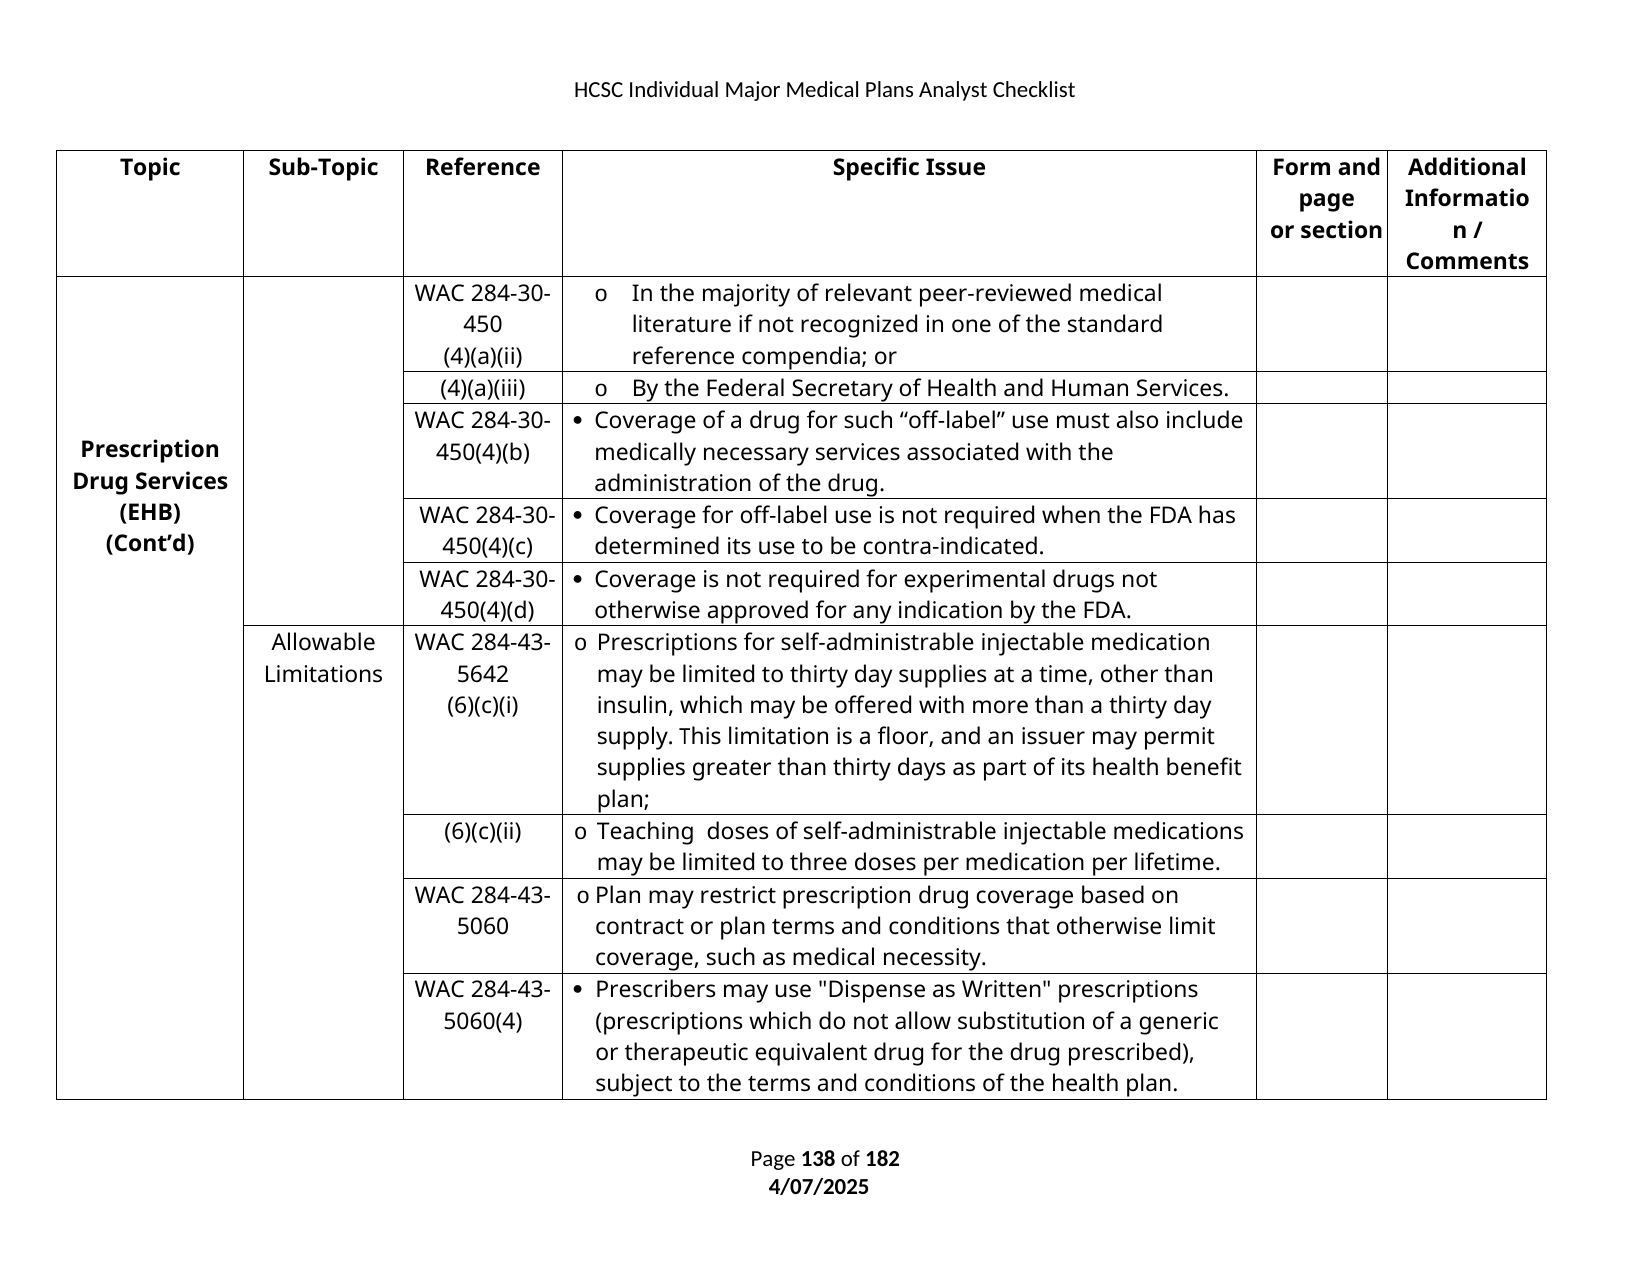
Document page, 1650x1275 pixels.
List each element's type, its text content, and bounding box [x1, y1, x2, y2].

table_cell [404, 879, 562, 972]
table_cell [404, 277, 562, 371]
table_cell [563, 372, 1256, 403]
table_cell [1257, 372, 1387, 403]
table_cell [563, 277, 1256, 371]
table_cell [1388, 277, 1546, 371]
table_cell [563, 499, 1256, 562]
table_header Form and page or section [1257, 151, 1387, 276]
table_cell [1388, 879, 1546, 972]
table_header Reference [404, 151, 562, 276]
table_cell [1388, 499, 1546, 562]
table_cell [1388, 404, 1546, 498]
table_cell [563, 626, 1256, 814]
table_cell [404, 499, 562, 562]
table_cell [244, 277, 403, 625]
table_header Sub-Topic [244, 151, 403, 276]
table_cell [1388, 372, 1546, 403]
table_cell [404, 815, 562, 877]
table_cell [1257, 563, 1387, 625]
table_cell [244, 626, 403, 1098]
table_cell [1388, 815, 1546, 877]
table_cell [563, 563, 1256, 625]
table_header Additional Information / Comments [1388, 151, 1546, 276]
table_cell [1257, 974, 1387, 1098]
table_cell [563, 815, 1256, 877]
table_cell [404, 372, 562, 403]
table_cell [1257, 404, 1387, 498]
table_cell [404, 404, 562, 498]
table_header Topic [57, 151, 243, 276]
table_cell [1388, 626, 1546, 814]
table_header Specific Issue [563, 151, 1256, 276]
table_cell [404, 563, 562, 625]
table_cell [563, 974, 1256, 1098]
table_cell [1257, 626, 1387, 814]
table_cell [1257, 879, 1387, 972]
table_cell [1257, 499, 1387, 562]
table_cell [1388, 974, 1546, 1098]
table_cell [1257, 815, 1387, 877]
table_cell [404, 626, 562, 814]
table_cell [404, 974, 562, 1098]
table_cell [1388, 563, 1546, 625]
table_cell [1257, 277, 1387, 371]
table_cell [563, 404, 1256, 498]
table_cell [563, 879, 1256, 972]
